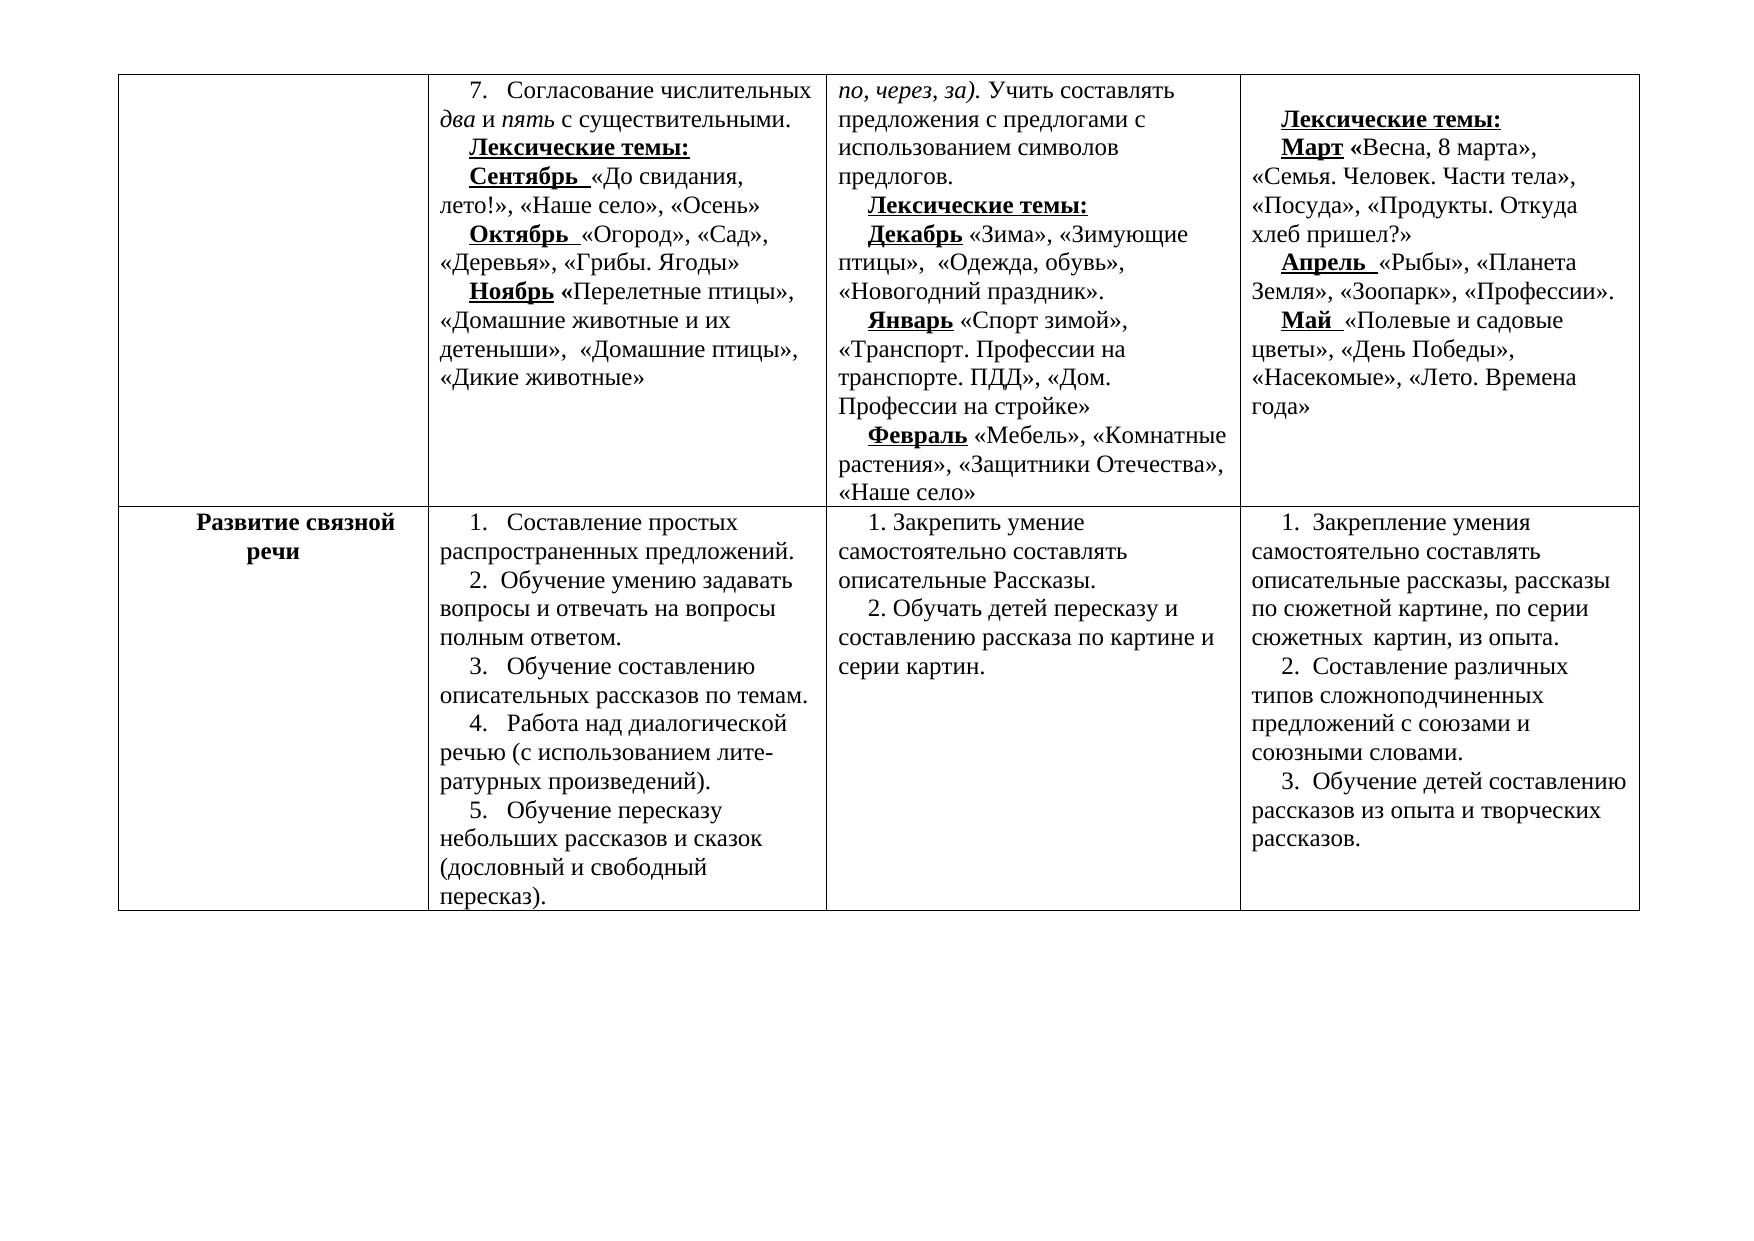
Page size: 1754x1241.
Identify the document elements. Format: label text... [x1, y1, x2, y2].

table_cell 1. Составление простых распространенных предложений. 2. Обучение умению задавать вопросы и отвечать на вопросы полным ответом. 3. Обучение составлению описательных рассказов по темам. 4. Работа над диалогической речью (с использованием литературных произведений). 5. Обучение пересказу небольших рассказов и сказок (дословный и свободный пересказ). [429, 507, 826, 910]
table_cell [1241, 75, 1639, 506]
table_cell 1. Закрепить умение самостоятельно составлять описательные Рассказы. 2. Обучать детей пересказу и составлению рассказа по картине и серии картин. [827, 507, 1240, 910]
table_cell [119, 75, 428, 506]
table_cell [827, 75, 1240, 506]
table_cell 1. Закрепление умения самостоятельно составлять описательные рассказы, рассказы по сюжетной картине, по серии сюжетных картин, из опыта. 2. Составление различных типов сложноподчиненных предложений с союзами и союзными словами. 3. Обучение детей составлению рассказов из опыта и творческих рассказов. [1241, 507, 1639, 910]
table_cell Развитие связной речи [119, 507, 428, 910]
